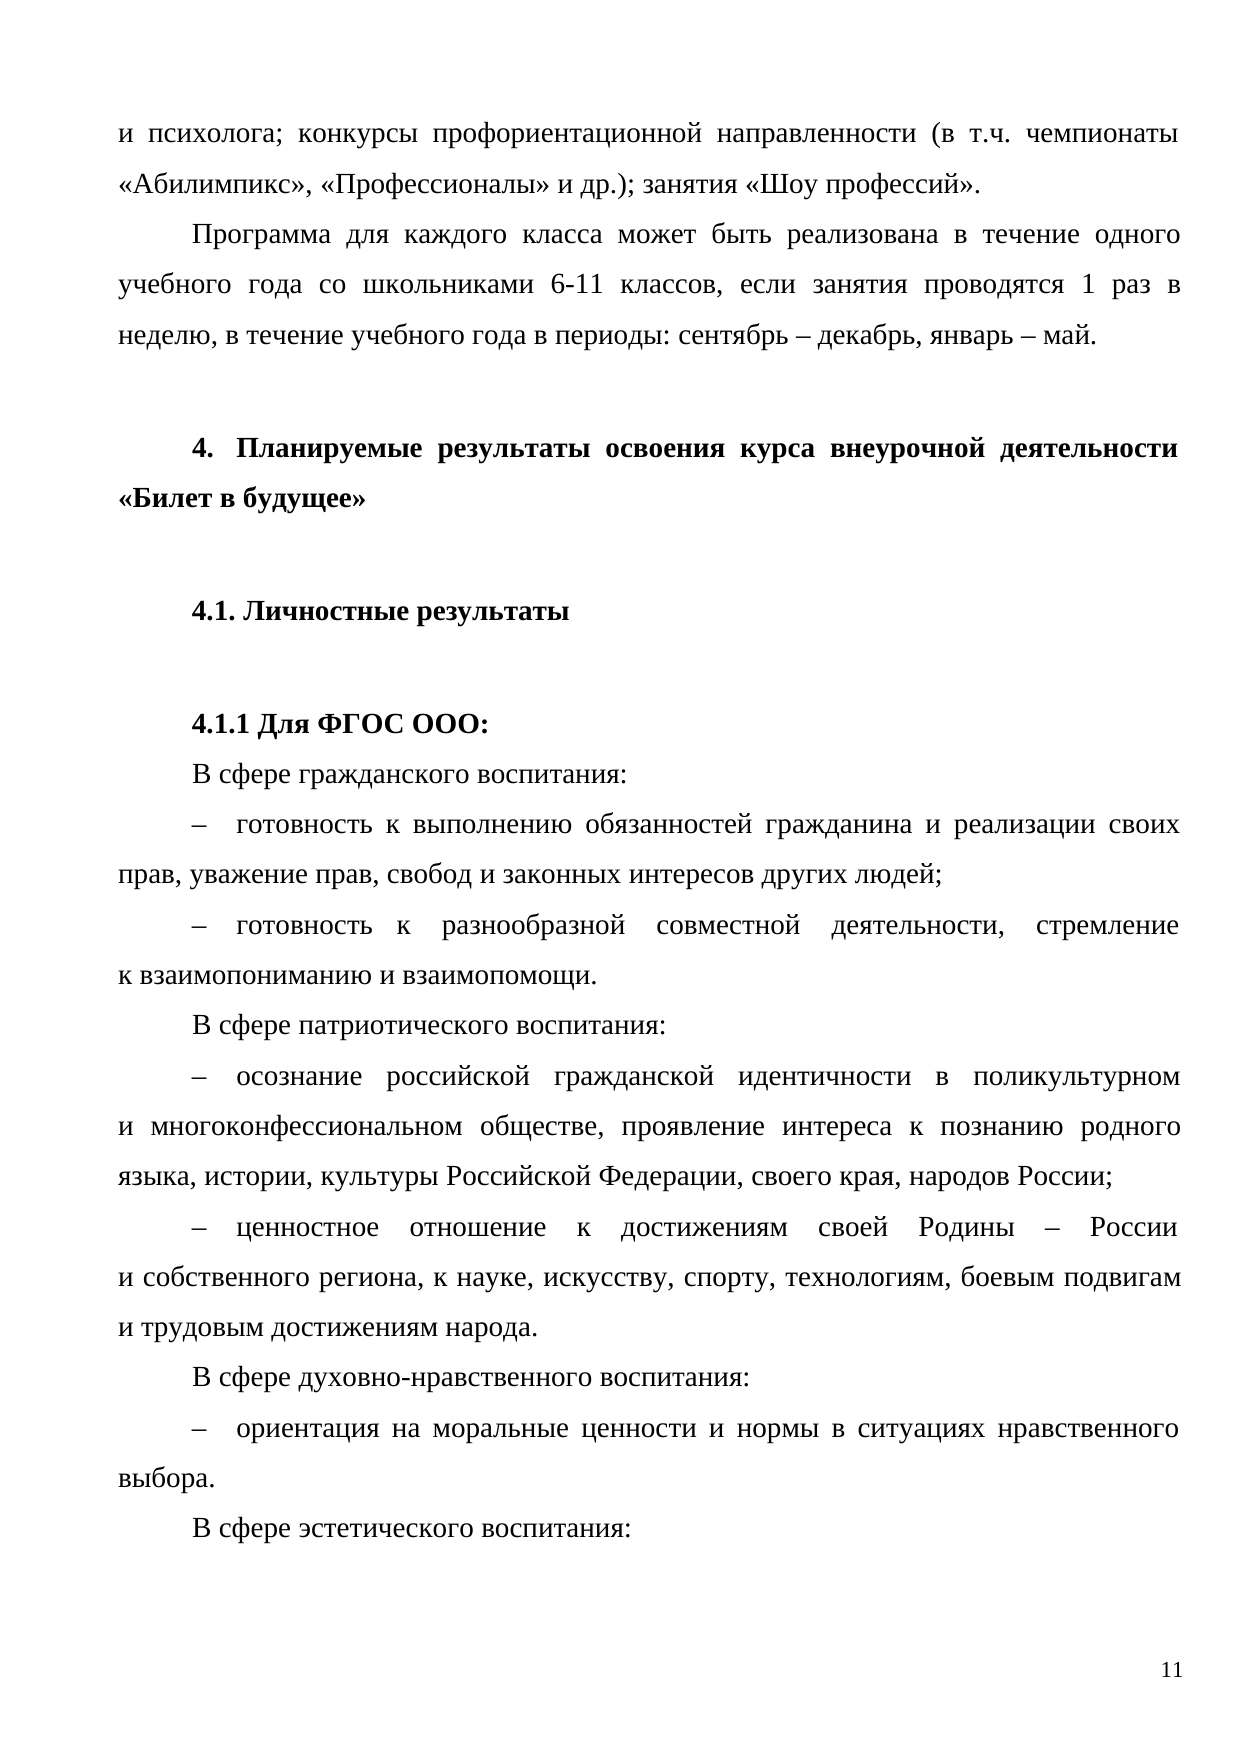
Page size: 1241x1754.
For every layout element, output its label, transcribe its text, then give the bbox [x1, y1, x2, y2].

text «Билет в будущее» [118, 480, 1192, 514]
list Для ФГОС ООО: [192, 706, 1192, 739]
list Планируемые результаты освоения курса внеурочной деятельности [192, 430, 1192, 464]
list осознание российской гражданской идентичности в поликультурном и многоконфессиональном обществе, проявление интереса к познанию родного языка, истории, культуры Российской Федерации, своего края, народов России; [118, 1058, 1181, 1192]
text В сфере гражданского воспитания: [192, 756, 1192, 789]
text и психолога; конкурсы профориентационной направленности (в т.ч. чемпионаты [118, 115, 1192, 149]
list ценностное отношение к достижениям своей Родины – России и собственного региона, к науке, искусству, спорту, технологиям, боевым подвигам и трудовым достижениям народа. [118, 1209, 1181, 1343]
text Программа для каждого класса может быть реализована в течение одного учебного года со школьниками 6-11 классов, если занятия проводятся 1 раз в неделю, в течение учебного года в периоды: сентябрь – декабрь, январь – май. [118, 216, 1181, 350]
subtitle Личностные результаты [192, 593, 1192, 627]
text В сфере патриотического воспитания: [192, 1008, 1192, 1041]
text В сфере эстетического воспитания: [192, 1511, 1192, 1544]
text «Абилимпикс», «Профессионалы» и др.); занятия «Шоу профессий». [118, 166, 1192, 199]
list готовность к разнообразной совместной деятельности, стремление к взаимопониманию и взаимопомощи. [118, 907, 1181, 991]
list ориентация на моральные ценности и нормы в ситуациях нравственного выбора. [118, 1410, 1180, 1494]
text В сфере духовно-нравственного воспитания: [192, 1360, 1192, 1393]
list готовность к выполнению обязанностей гражданина и реализации своих прав, уважение прав, свобод и законных интересов других людей; [118, 806, 1181, 890]
